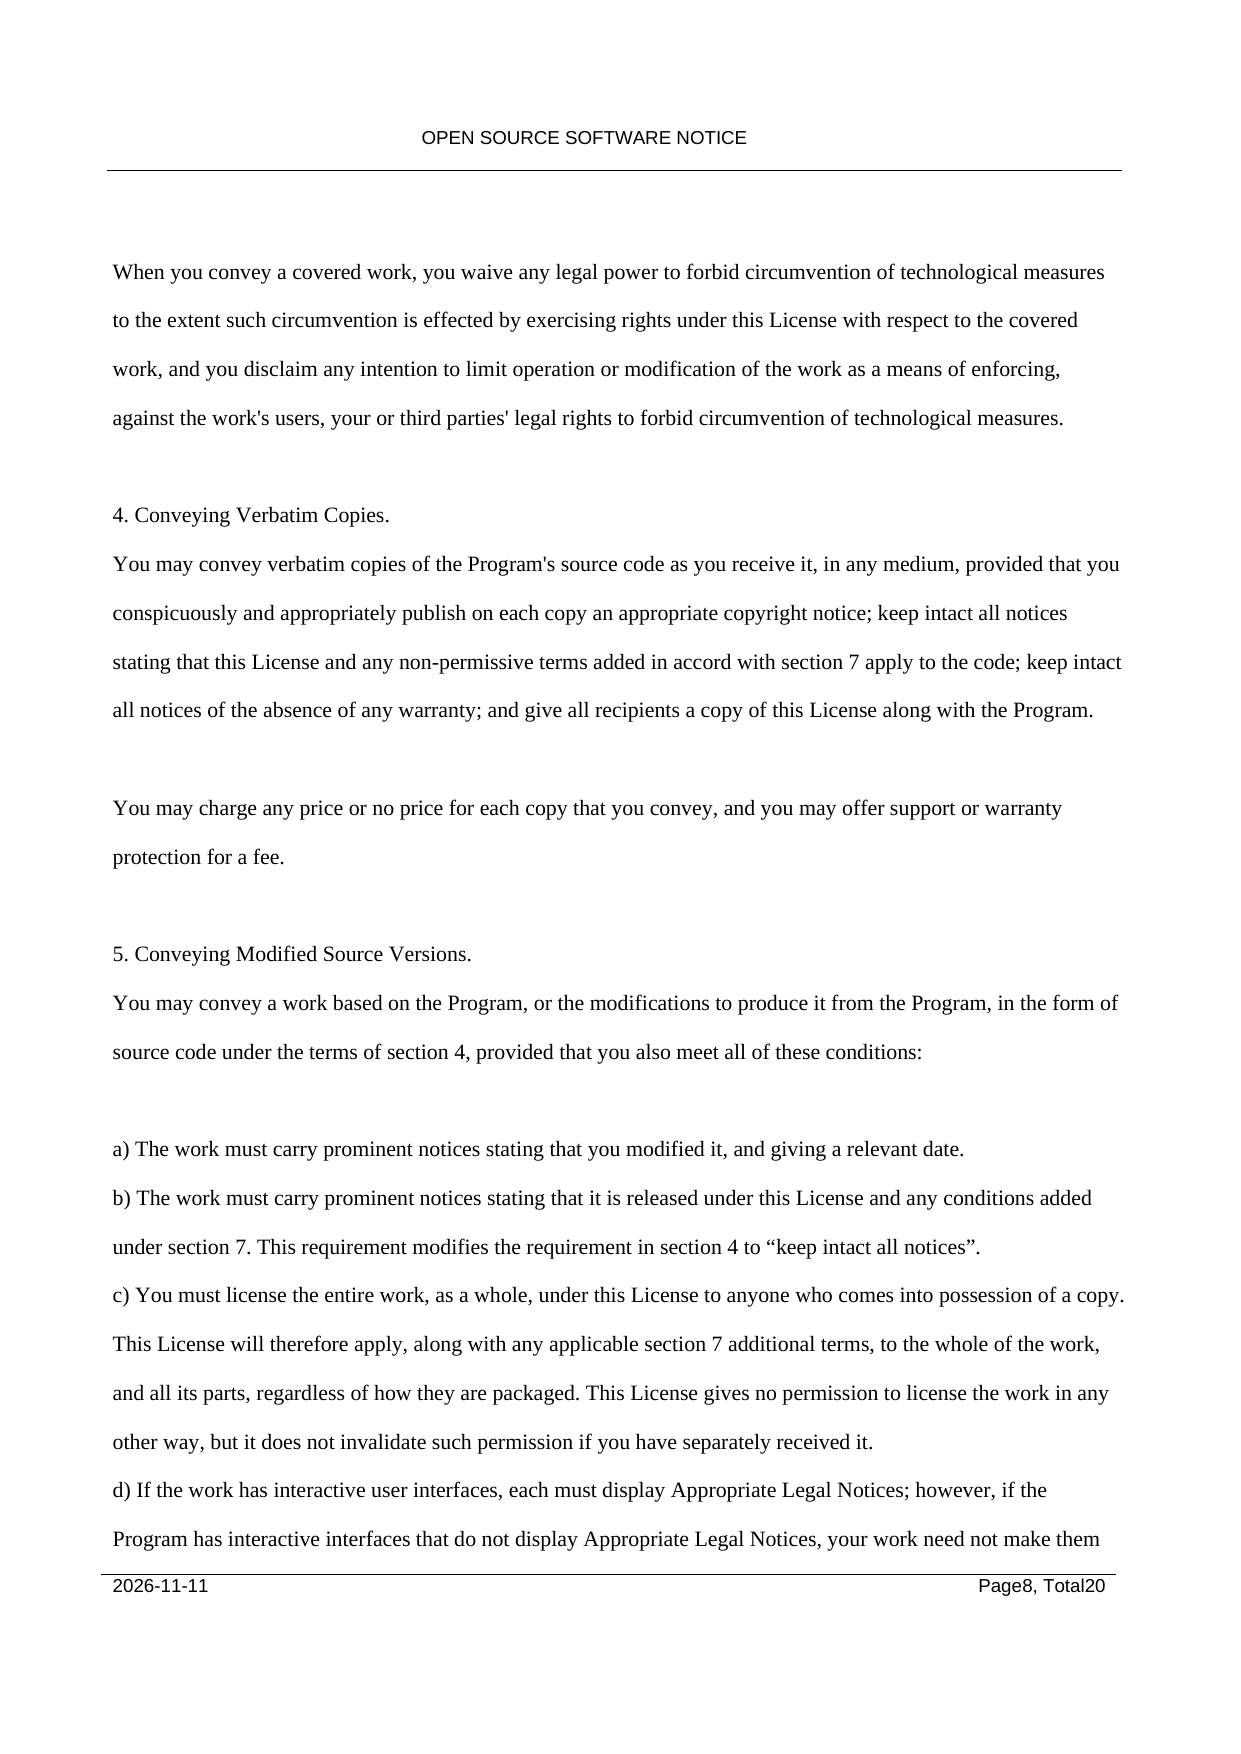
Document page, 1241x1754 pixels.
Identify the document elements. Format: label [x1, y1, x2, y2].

text [112, 206, 1128, 1555]
